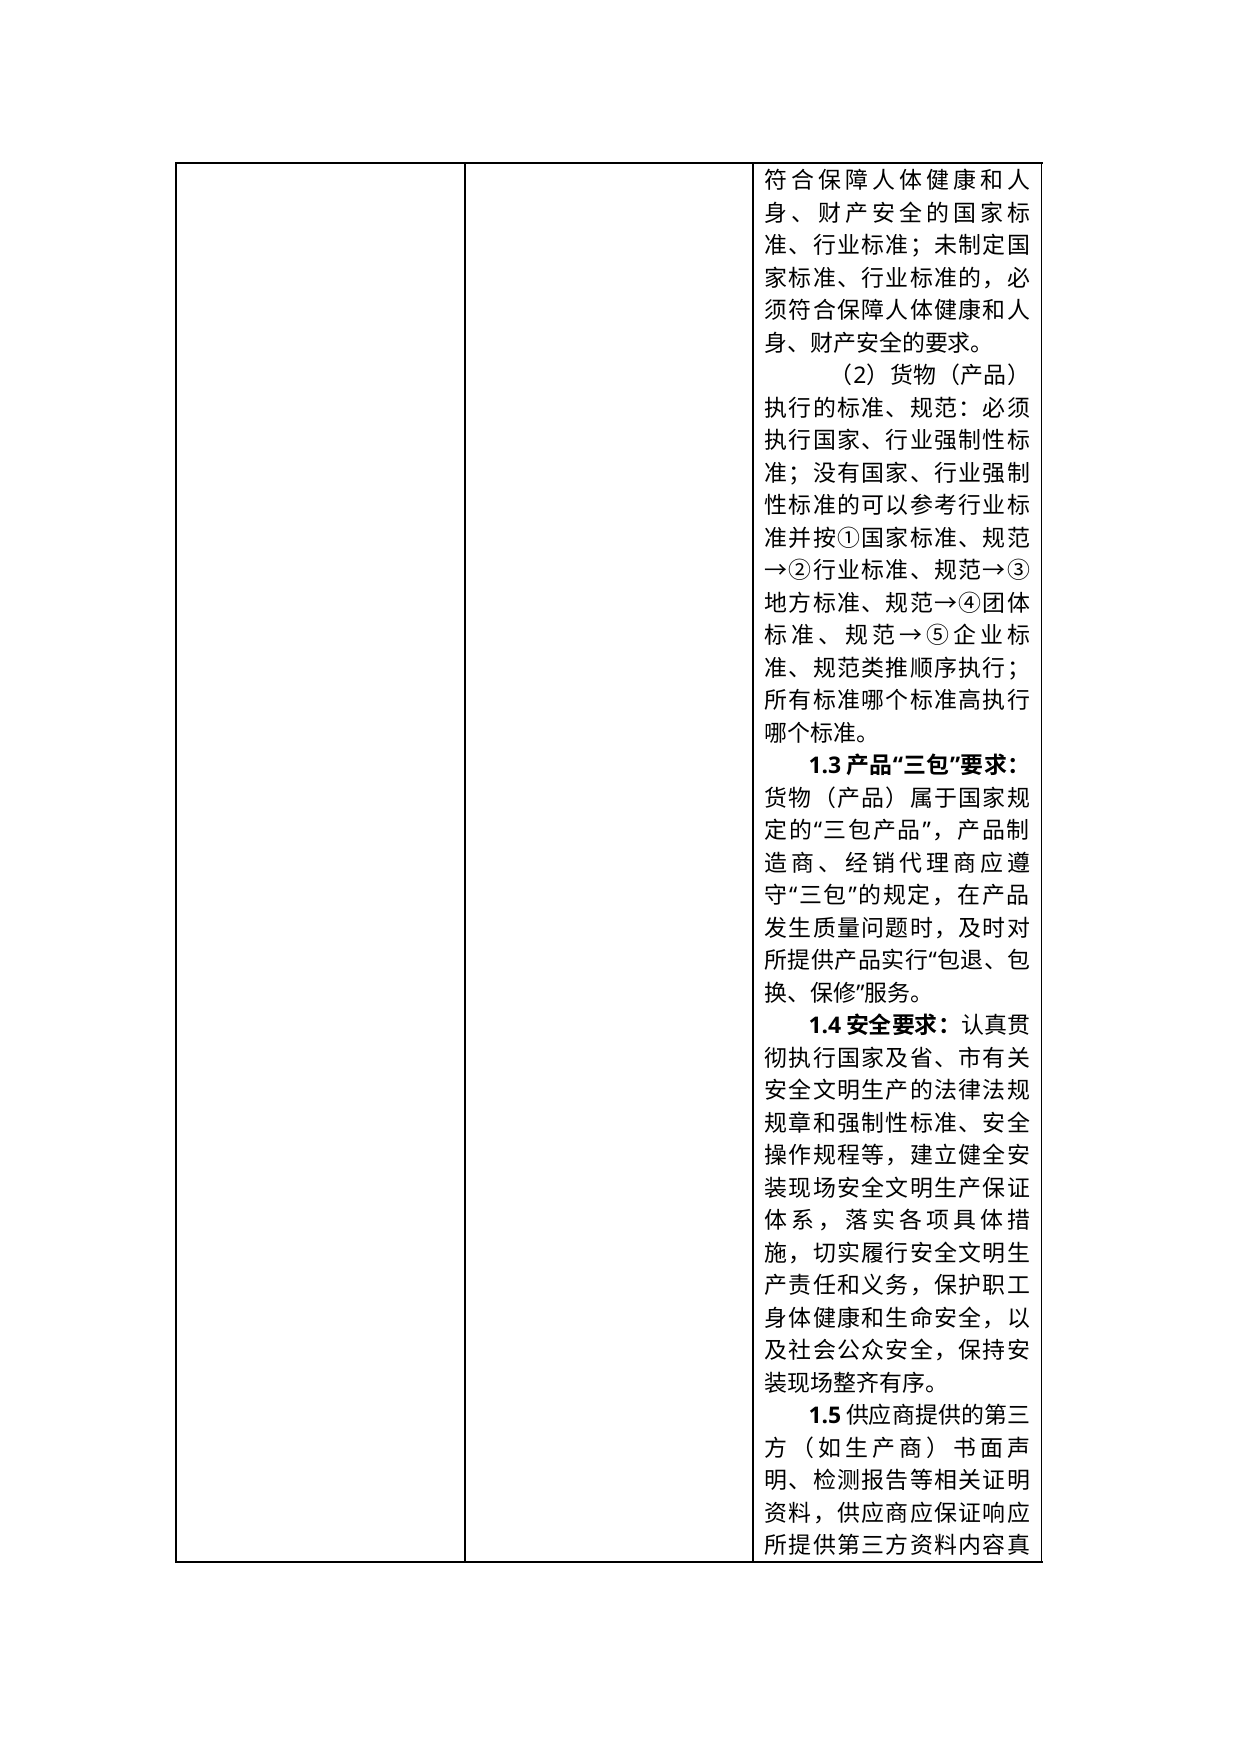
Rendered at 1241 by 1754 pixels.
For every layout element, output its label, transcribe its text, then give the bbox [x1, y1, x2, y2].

table_cell [177, 164, 464, 1561]
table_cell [754, 164, 1041, 1561]
table_cell 1 [466, 164, 752, 1561]
